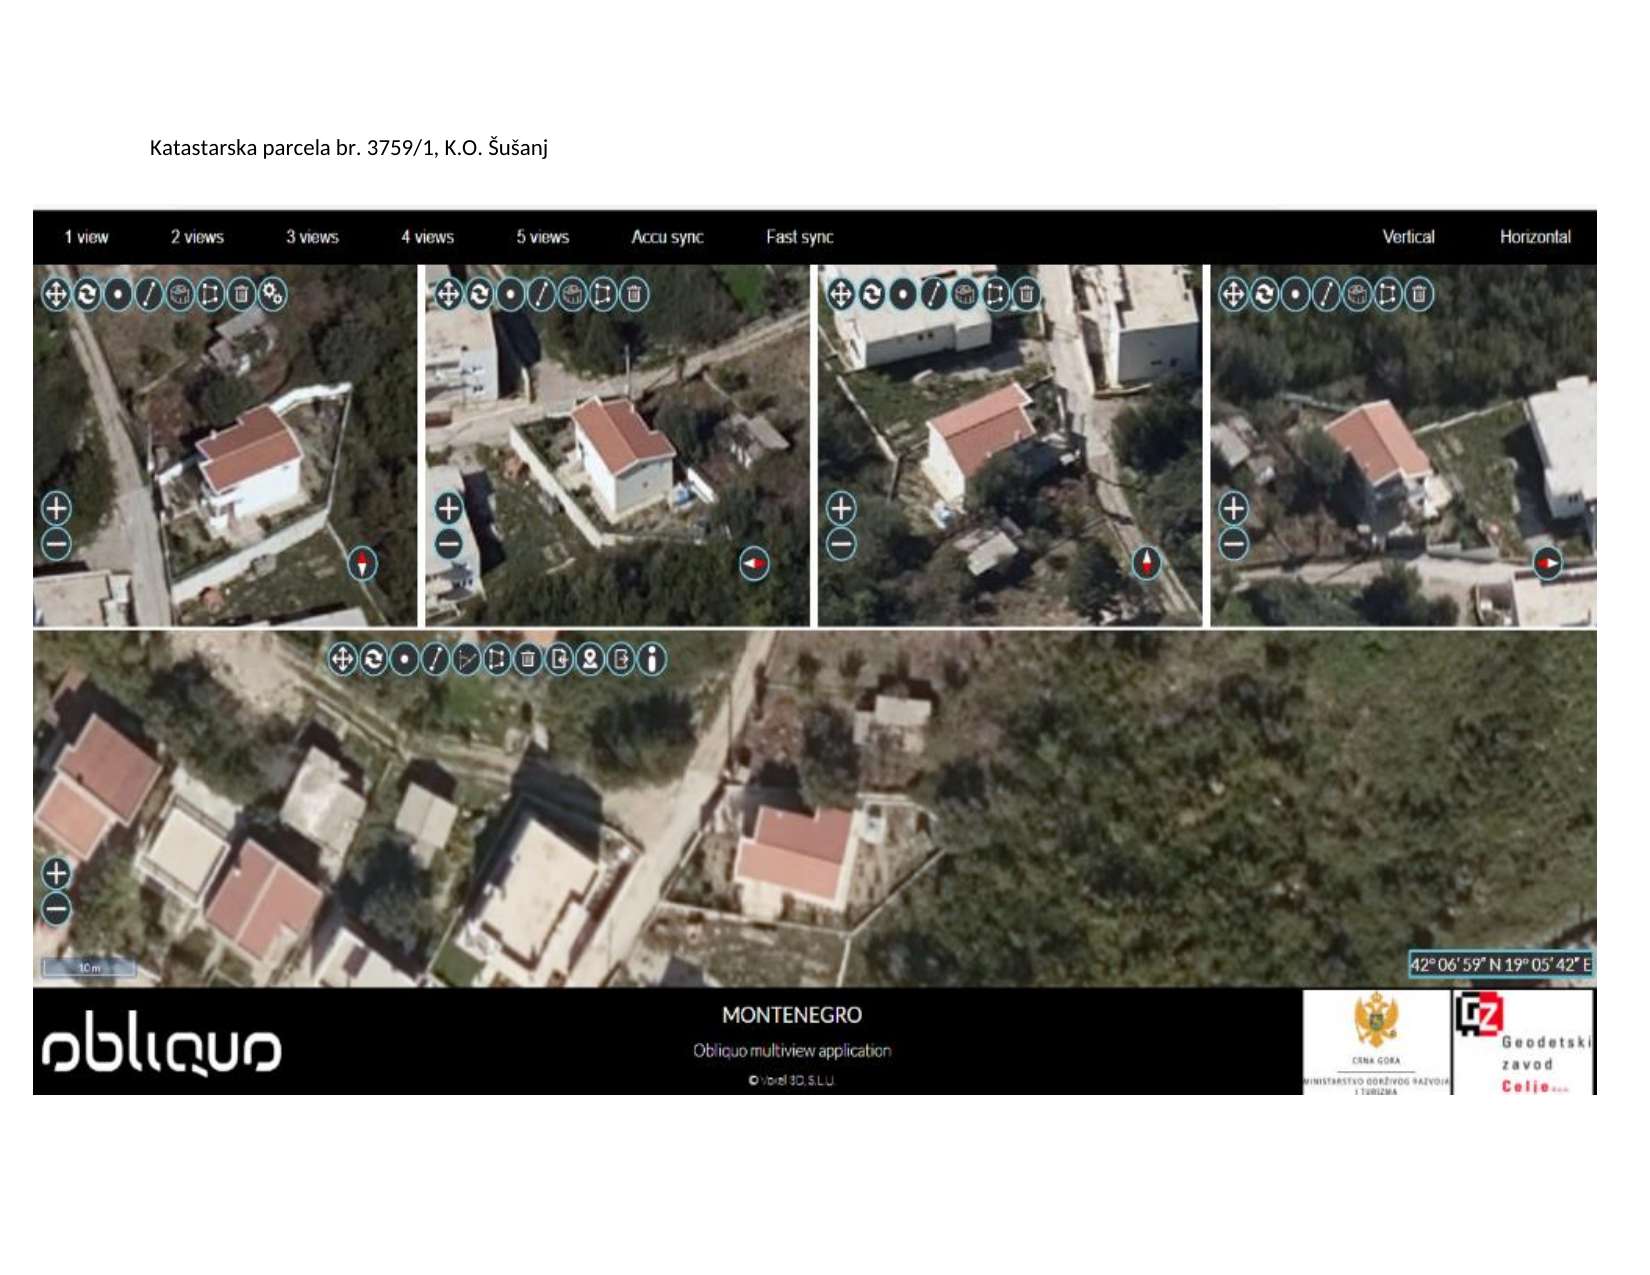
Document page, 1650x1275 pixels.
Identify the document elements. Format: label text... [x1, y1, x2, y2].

picture [33, 204, 1597, 1095]
text Katastarska parcela br. 3759/1, K.O. Šušanj [150, 133, 1500, 161]
